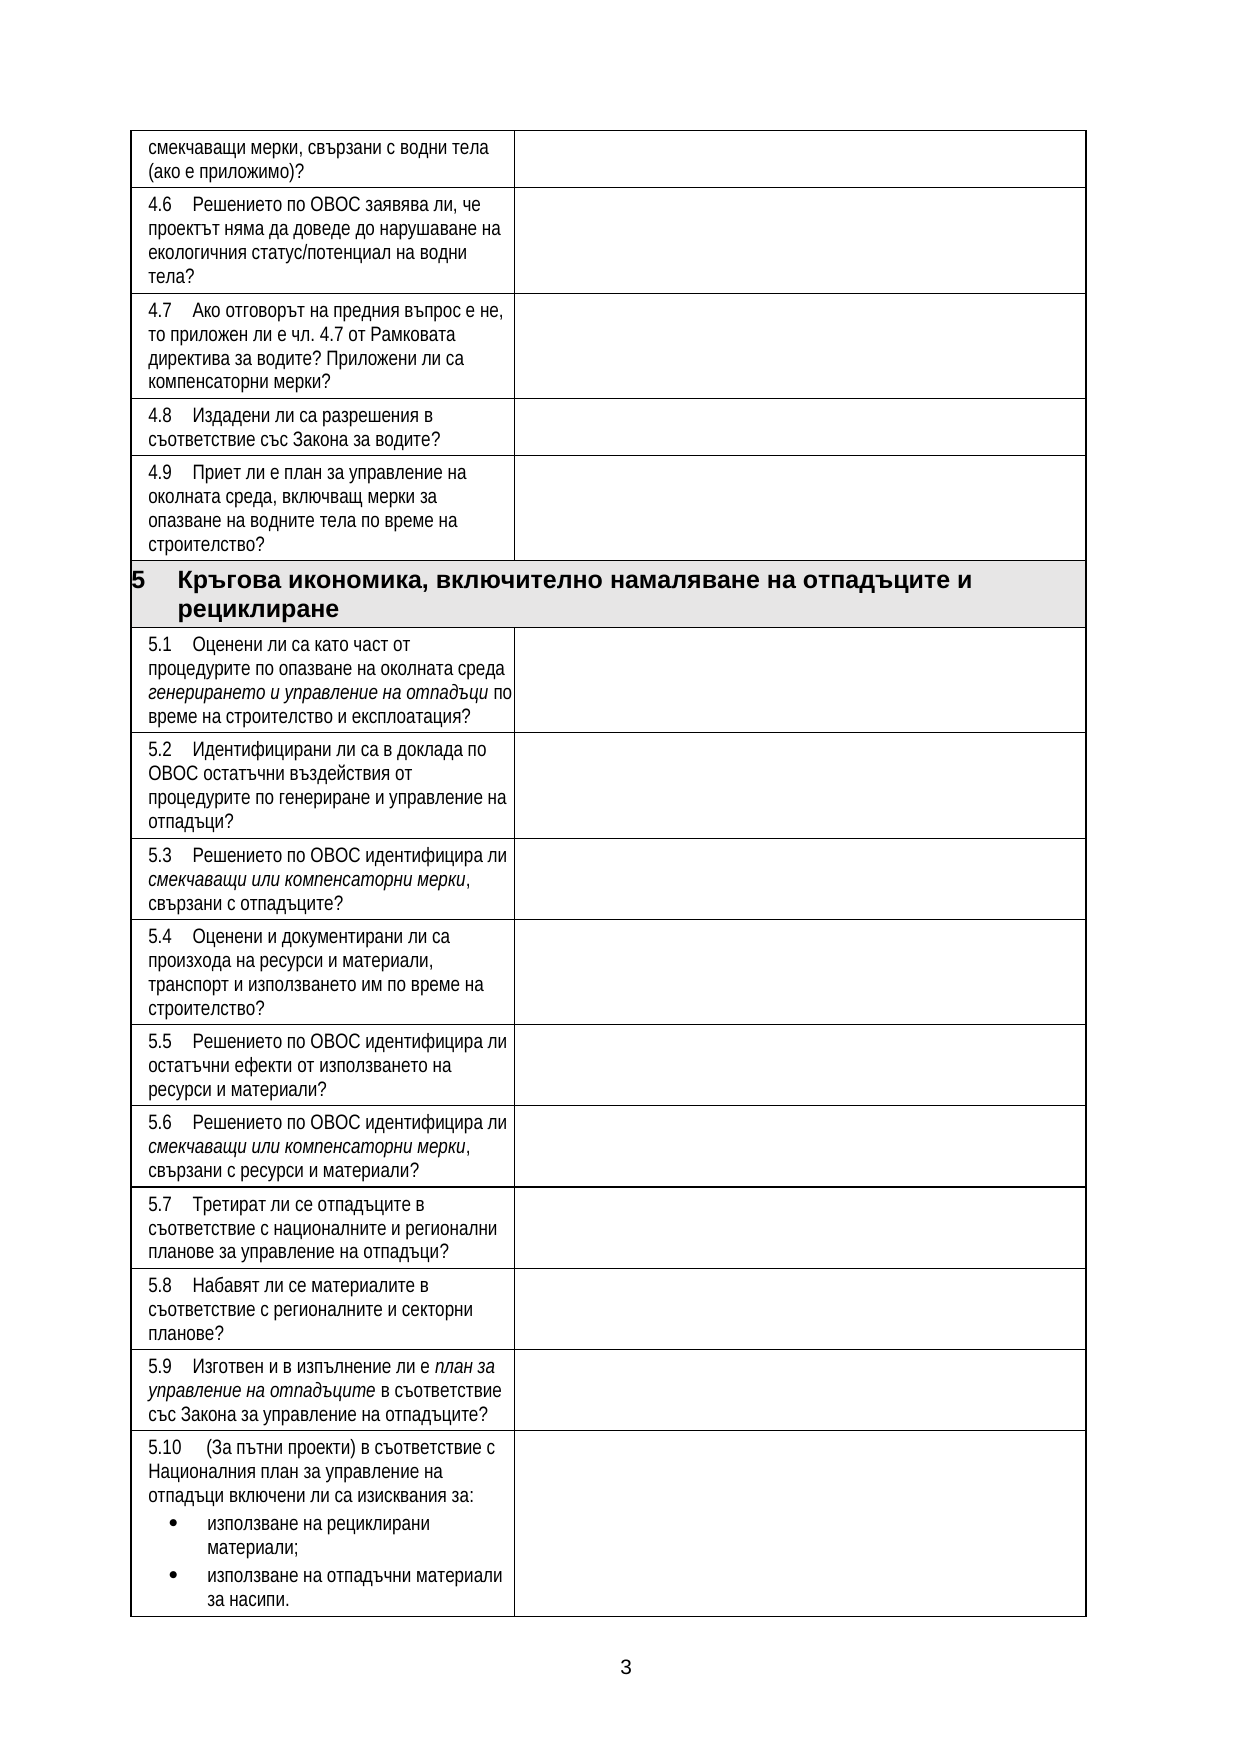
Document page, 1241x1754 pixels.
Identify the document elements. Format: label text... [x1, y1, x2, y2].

table_cell 4.6 Решението по ОВОС заявява ли, че проектът няма да доведе до нарушаване на екологичния статус/потенциал на водни тела? [132, 188, 514, 292]
table_cell 4.8 Издадени ли са разрешения в съответствие със Закона за водите? [132, 399, 514, 455]
table_cell 5.4 Оценени и документирани ли са произхода на ресурси и материали, транспорт и използването им по време на строителство? [132, 920, 514, 1024]
table_cell [515, 920, 1085, 1024]
table_cell 5.2 Идентифицирани ли са в доклада по ОВОС остатъчни въздействия от процедурите по генериране и управление на отпадъци? [132, 733, 514, 837]
table_cell 5 Кръгова икономика, включително намаляване на отпадъците и рециклиране [132, 561, 1085, 627]
table_cell [515, 131, 1085, 187]
table_cell 4.7 Ако отговорът на предния въпрос е не, то приложен ли е чл. 4.7 от Рамковата директива за водите? Приложени ли са компенсаторни мерки? [132, 294, 514, 398]
table_cell [515, 839, 1085, 919]
table_cell [515, 628, 1085, 732]
table_cell [515, 1350, 1085, 1430]
table_cell 5.8 Набавят ли се материалите в съответствие с регионалните и секторни планове? [132, 1269, 514, 1349]
table_cell 5.6 Решението по ОВОС идентифицира ли смекчаващи или компенсаторни мерки, свързани с ресурси и материали? [132, 1106, 514, 1186]
table_cell [515, 1188, 1085, 1268]
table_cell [132, 131, 514, 187]
table_cell 5.10 (За пътни проекти) в съответствие с Националния план за управление на отпадъци включени ли са изисквания за: използване на рециклирани материали; използване на отпадъчни материали за насипи. [132, 1431, 514, 1616]
table_cell [515, 1431, 1085, 1616]
table_cell [515, 456, 1085, 560]
table_cell 5.3 Решението по ОВОС идентифицира ли смекчаващи или компенсаторни мерки, свързани с отпадъците? [132, 839, 514, 919]
table_cell 5.1 Оценени ли са като част от процедурите по опазване на околната среда генерирането и управление на отпадъци по време на строителство и експлоатация? [132, 628, 514, 732]
table_cell 5.7 Третират ли се отпадъците в съответствие с националните и регионални планове за управление на отпадъци? [132, 1188, 514, 1268]
table_cell [515, 1025, 1085, 1105]
table_cell [515, 294, 1085, 398]
table_cell [515, 399, 1085, 455]
table_cell [515, 733, 1085, 837]
table_cell [515, 188, 1085, 292]
table_cell 4.9 Приет ли е план за управление на околната среда, включващ мерки за опазване на водните тела по време на строителство? [132, 456, 514, 560]
table_cell [515, 1269, 1085, 1349]
table_cell [515, 1106, 1085, 1186]
table_cell 5.9 Изготвен и в изпълнение ли е план за управление на отпадъците в съответствие със Закона за управление на отпадъците? [132, 1350, 514, 1430]
table_cell 5.5 Решението по ОВОС идентифицира ли остатъчни ефекти от използването на ресурси и материали? [132, 1025, 514, 1105]
